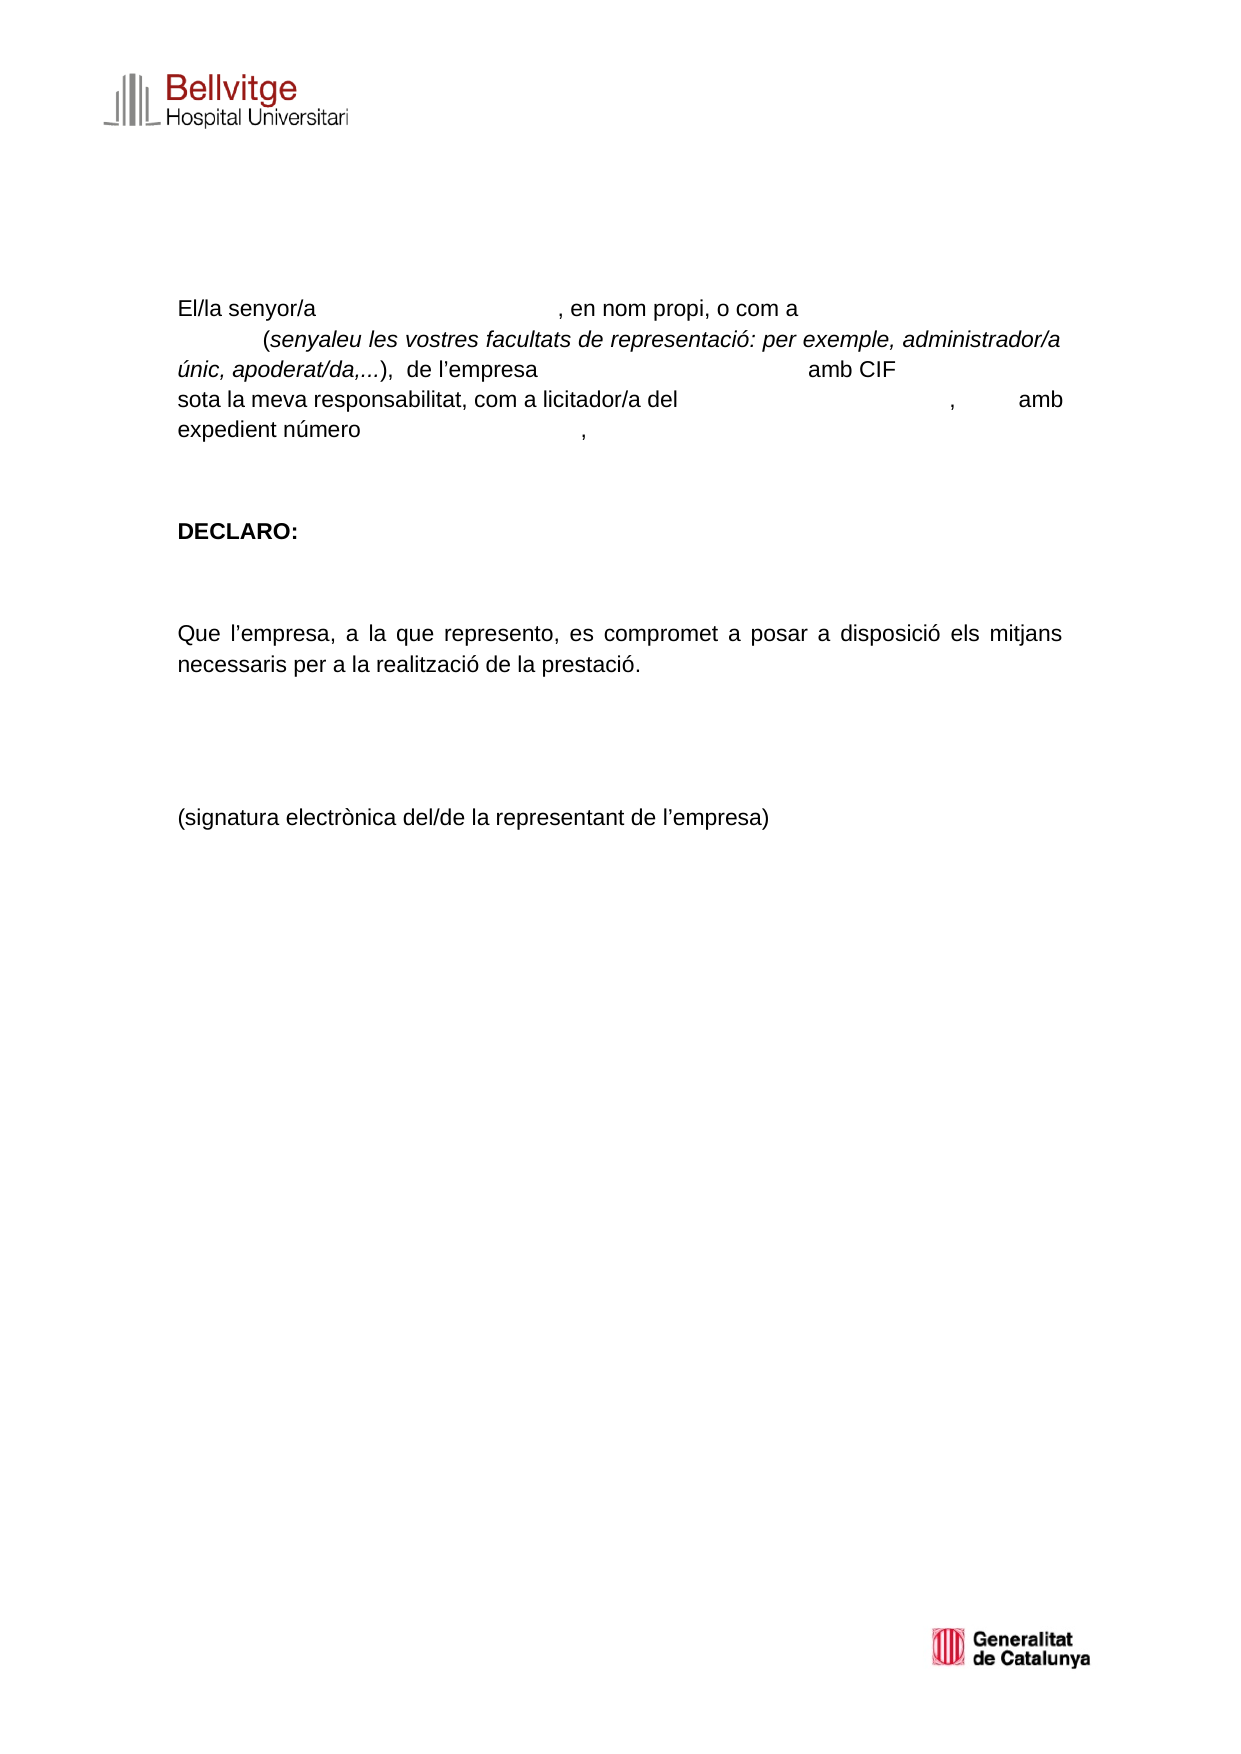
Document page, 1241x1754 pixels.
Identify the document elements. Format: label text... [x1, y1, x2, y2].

picture [103, 73, 348, 129]
text DECLARO: [177, 518, 1063, 544]
picture [893, 1621, 1129, 1674]
text Que l’empresa, a la que represento, es compromet a posar a disposició els mitjans necessaris per a la realització de la prestació. [177, 620, 1063, 677]
text (signatura electrònica del/de la representant de l’empresa) [177, 804, 1063, 830]
text El/la senyor/a , en nom propi, o com a (senyaleu les vostres facultats de representació: per exemple, administrador/a únic, apoderat/da,...), de l’empresa amb CIF sota la meva responsabilitat, com a licitador/a del , amb expedient número , [177, 295, 1063, 442]
